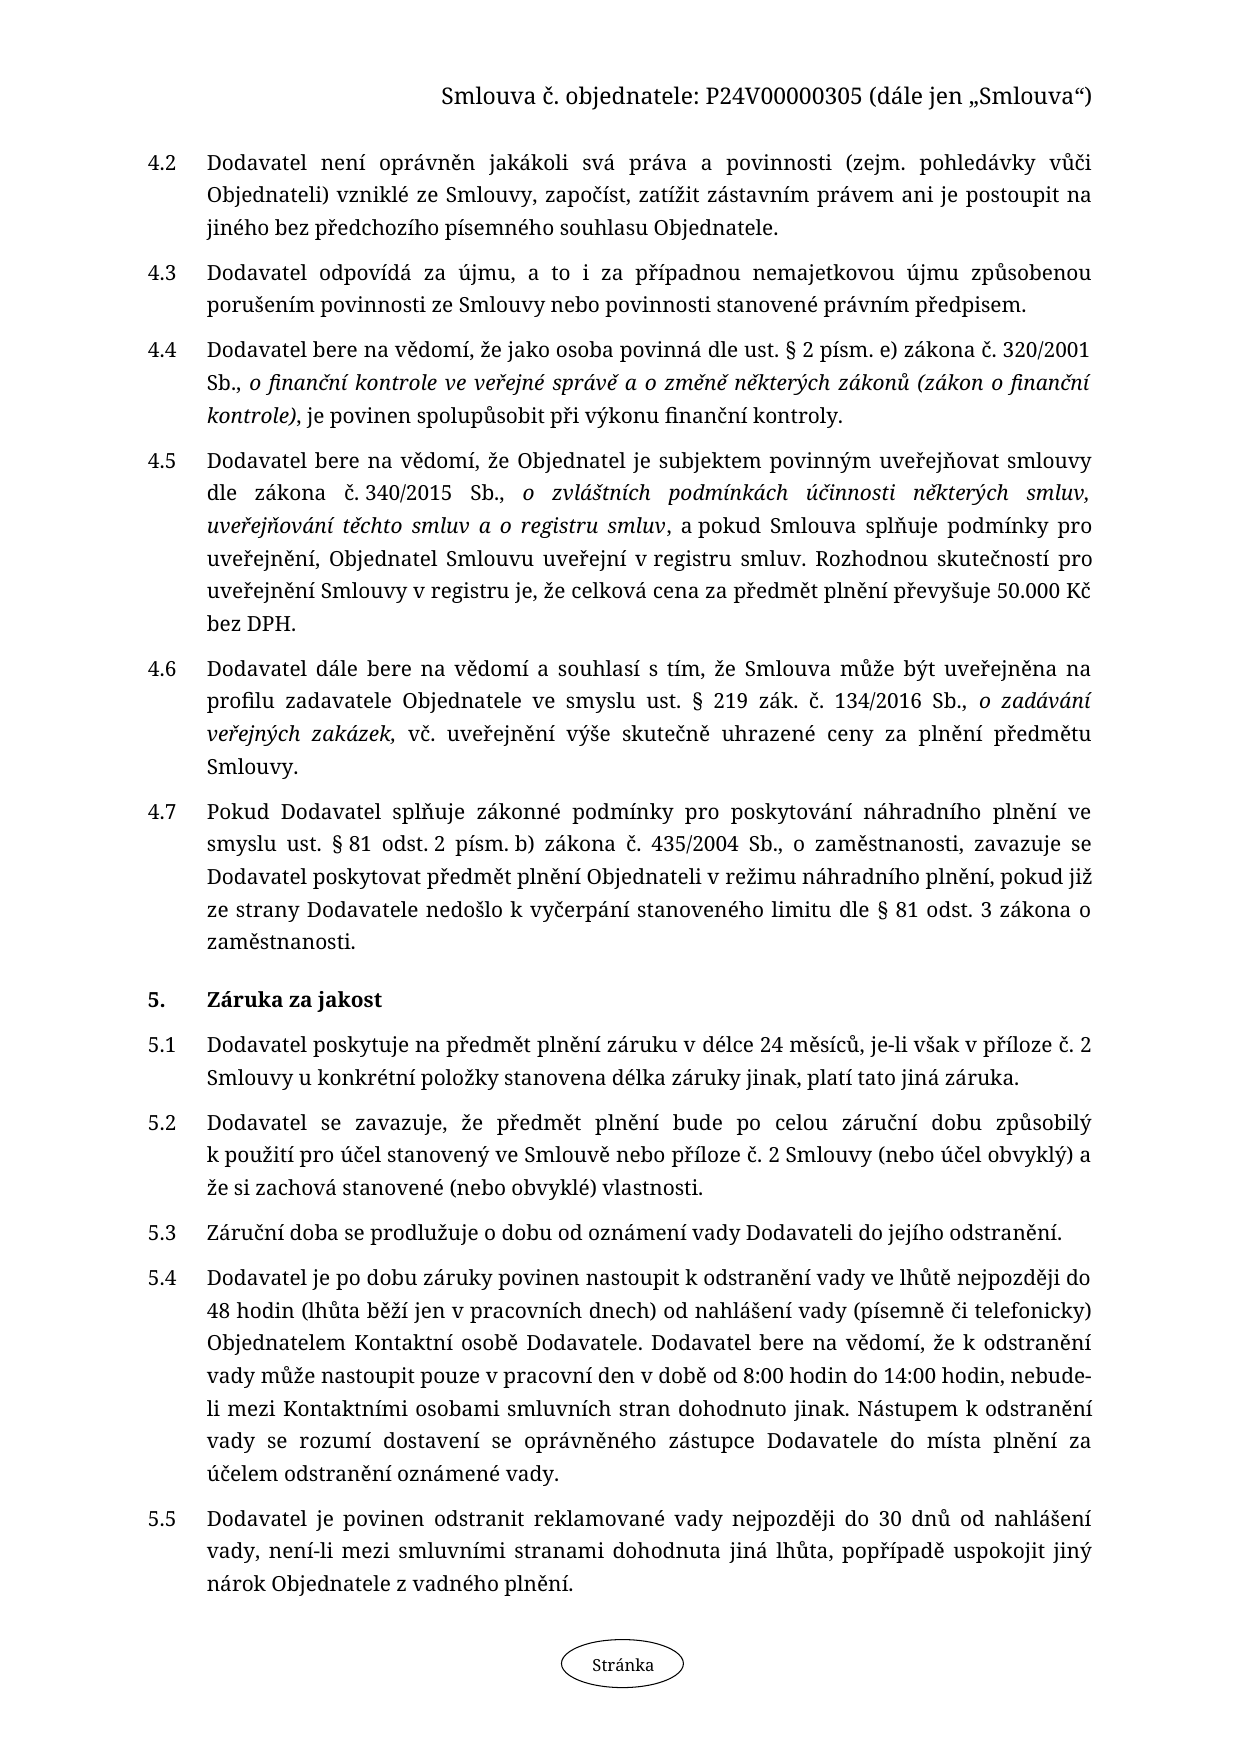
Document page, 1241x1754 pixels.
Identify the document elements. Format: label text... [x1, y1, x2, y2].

list Záruční doba se prodlužuje o dobu od oznámení vady Dodavateli do jejího odstranění. [148, 1218, 1093, 1247]
list Dodavatel je povinen odstranit reklamované vady nejpozději do 30 dnů od nahlášení vady, není-li mezi smluvními stranami dohodnuta jiná lhůta, popřípadě uspokojit jiný nárok Objednatele z vadného plnění. [148, 1504, 1093, 1598]
list Dodavatel dále bere na vědomí a souhlasí s tím, že Smlouva může být uveřejněna na profilu zadavatele Objednatele ve smyslu ust. § 219 zák. č. 134/2016 Sb., o zadávání veřejných zakázek, vč. uveřejnění výše skutečně uhrazené ceny za plnění předmětu Smlouvy. [148, 654, 1093, 780]
list Záruka za jakost [148, 985, 1093, 1013]
list Dodavatel se zavazuje, že předmět plnění bude po celou záruční dobu způsobilý k použití pro účel stanovený ve Smlouvě nebo příloze č. 2 Smlouvy (nebo účel obvyklý) a že si zachová stanovené (nebo obvyklé) vlastnosti. [148, 1108, 1093, 1201]
list Dodavatel odpovídá za újmu, a to i za případnou nemajetkovou újmu způsobenou porušením povinnosti ze Smlouvy nebo povinnosti stanovené právním předpisem. [148, 258, 1093, 319]
list Dodavatel bere na vědomí, že jako osoba povinná dle ust. § 2 písm. e) zákona č. 320/2001 Sb., o finanční kontrole ve veřejné správě a o změně některých zákonů (zákon o finanční kontrole), je povinen spolupůsobit při výkonu finanční kontroly. [148, 336, 1093, 429]
list Pokud Dodavatel splňuje zákonné podmínky pro poskytování náhradního plnění ve smyslu ust. § 81 odst. 2 písm. b) zákona č. 435/2004 Sb., o zaměstnanosti, zavazuje se Dodavatel poskytovat předmět plnění Objednateli v režimu náhradního plnění, pokud již ze strany Dodavatele nedošlo k vyčerpání stanoveného limitu dle § 81 odst. 3 zákona o zaměstnanosti. [148, 797, 1093, 956]
list Dodavatel poskytuje na předmět plnění záruku v délce 24 měsíců, je-li však v příloze č. 2 Smlouvy u konkrétní položky stanovena délka záruky jinak, platí tato jiná záruka. [148, 1030, 1093, 1091]
list Dodavatel je po dobu záruky povinen nastoupit k odstranění vady ve lhůtě nejpozději do 48 hodin (lhůta běží jen v pracovních dnech) od nahlášení vady (písemně či telefonicky) Objednatelem Kontaktní osobě Dodavatele. Dodavatel bere na vědomí, že k odstranění vady může nastoupit pouze v pracovní den v době od 8:00 hodin do 14:00 hodin, nebude-li mezi Kontaktními osobami smluvních stran dohodnuto jinak. Nástupem k odstranění vady se rozumí dostavení se oprávněného zástupce Dodavatele do místa plnění za účelem odstranění oznámené vady. [148, 1263, 1093, 1487]
list Dodavatel není oprávněn jakákoli svá práva a povinnosti (zejm. pohledávky vůči Objednateli) vzniklé ze Smlouvy, započíst, zatížit zástavním právem ani je postoupit na jiného bez předchozího písemného souhlasu Objednatele. [148, 148, 1093, 241]
list Dodavatel bere na vědomí, že Objednatel je subjektem povinným uveřejňovat smlouvy dle zákona č. 340/2015 Sb., o zvláštních podmínkách účinnosti některých smluv, uveřejňování těchto smluv a o registru smluv, a pokud Smlouva splňuje podmínky pro uveřejnění, Objednatel Smlouvu uveřejní v registru smluv. Rozhodnou skutečností pro uveřejnění Smlouvy v registru je, že celková cena za předmět plnění převyšuje 50.000 Kč bez DPH. [148, 446, 1093, 637]
